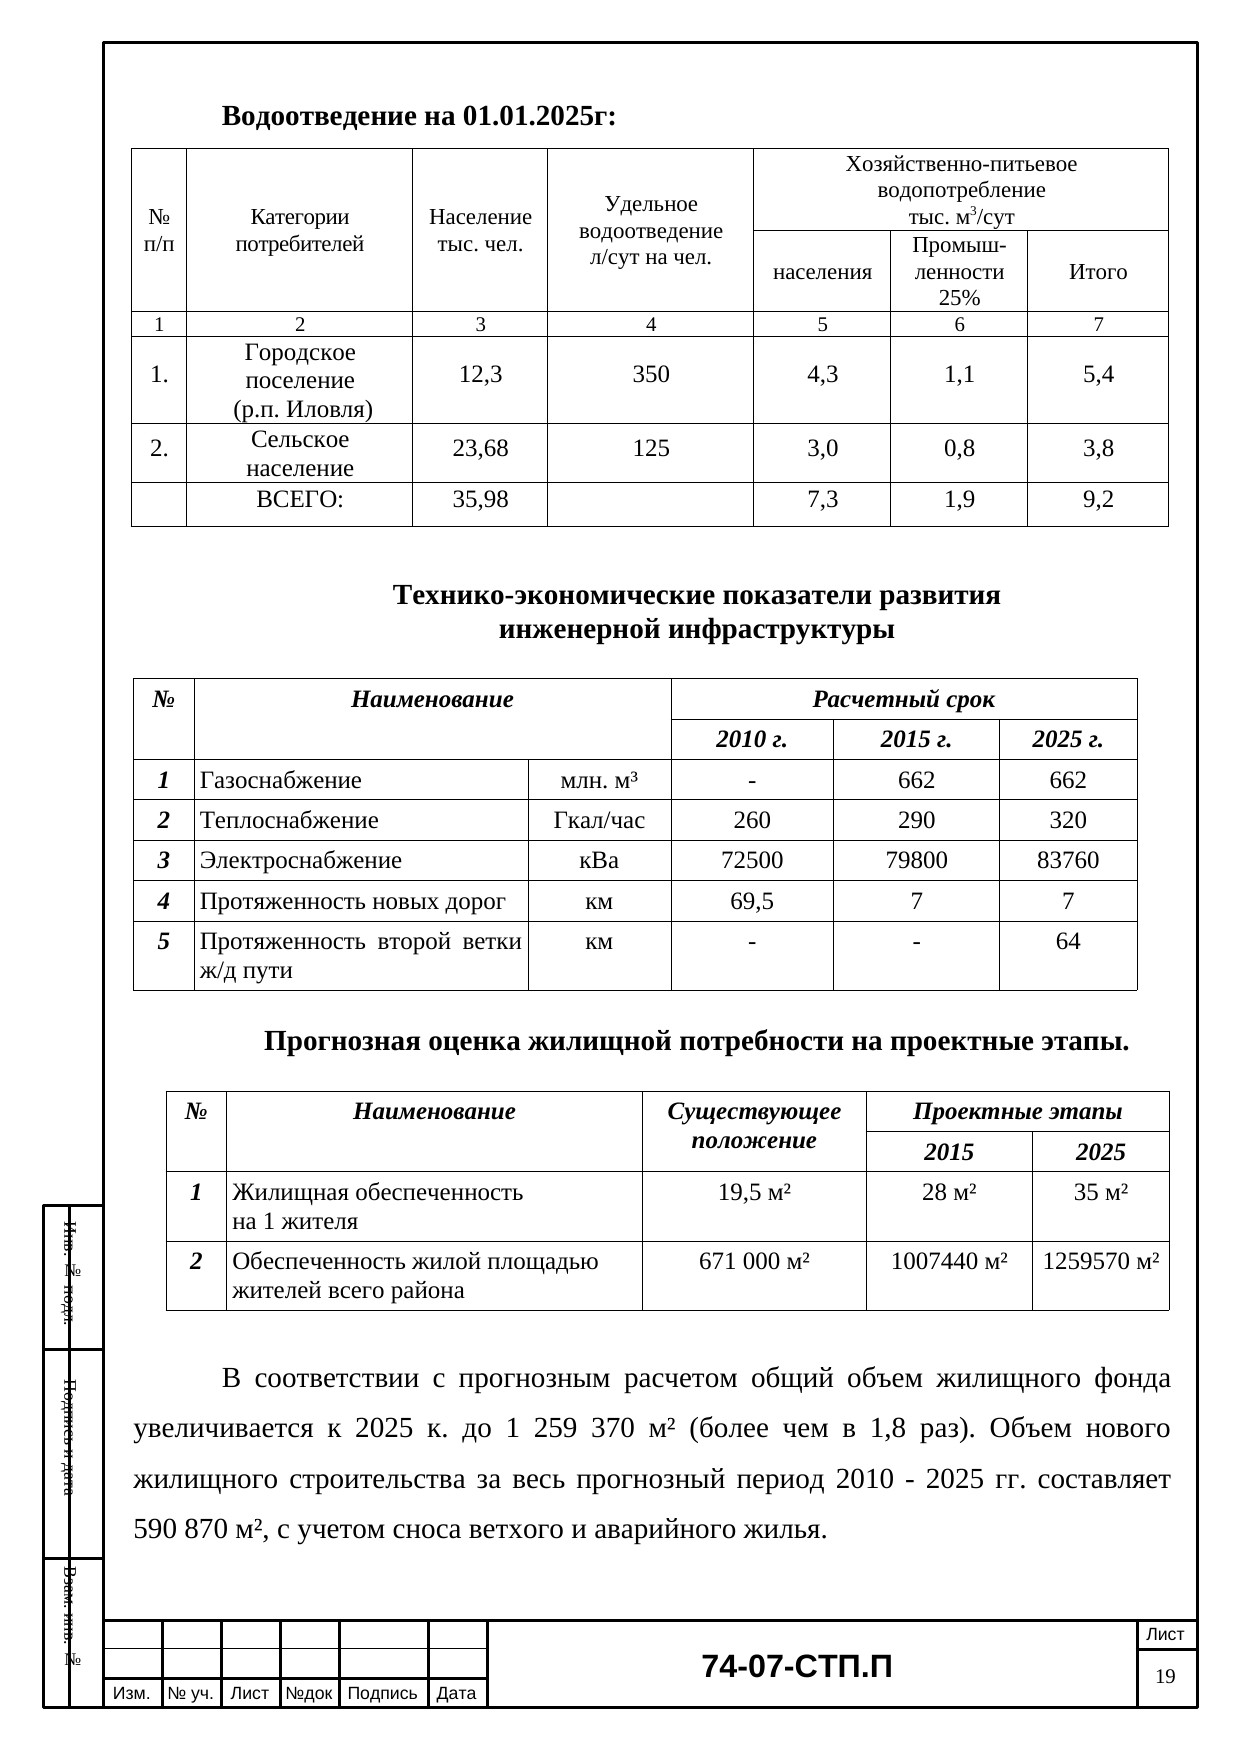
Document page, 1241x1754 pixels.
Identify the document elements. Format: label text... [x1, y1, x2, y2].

table_cell Гкал/час [529, 800, 671, 840]
table_cell 83760 [1000, 841, 1137, 880]
table_header № [134, 679, 194, 759]
table_cell 7 [1000, 881, 1137, 921]
text Технико-экономические показатели развития [133, 577, 1172, 611]
text В соответствии с прогнозным расчетом общий объем жилищного фонда увеличивается к 2025 к. до (более чем в 1,8 раз). Объем нового жилищного строительства за весь прогнозный период 2010 - 2025 гг. составляет , с учетом сноса ветхого и аварийного жилья. [133, 1360, 1172, 1545]
table_cell 4 [134, 881, 194, 921]
table_cell 1. [132, 337, 186, 423]
table_header № [167, 1092, 226, 1171]
table_cell Обеспеченность жилой площадью жителей всего района [227, 1242, 642, 1310]
text инженерной инфраструктуры [133, 611, 1172, 644]
table_cell 1 [167, 1172, 226, 1241]
table_cell Газоснабжение [195, 760, 528, 799]
table_cell 79800 [834, 841, 999, 880]
table_cell Протяженность второй ветки ж/д пути [195, 922, 528, 990]
table_cell [132, 483, 186, 526]
table_cell [643, 1172, 866, 1241]
table_cell . [1000, 720, 1137, 759]
table_cell [1033, 1242, 1169, 1310]
table_header Удельное водоотведение л/сут на чел. [548, 149, 753, 311]
table_cell 1,9 [891, 483, 1027, 526]
table_cell [1033, 1172, 1169, 1241]
table_cell населения [754, 231, 890, 311]
table_cell 3,8 [1028, 424, 1168, 482]
table_cell 2 [187, 312, 412, 336]
table_cell 5,4 [1028, 337, 1168, 423]
table_cell 2 [134, 800, 194, 840]
table_cell 260 [672, 800, 833, 840]
table_cell Городское поселение (р.п. Иловля) [187, 337, 412, 423]
table_cell 5 [754, 312, 890, 336]
table_cell 2025 [1033, 1132, 1169, 1171]
table_cell Сельское население [187, 424, 412, 482]
table_header Население тыс. чел. [413, 149, 547, 311]
table_header Расчетный срок [672, 679, 1137, 718]
table_cell 9,2 [1028, 483, 1168, 526]
table_cell 3 [413, 312, 547, 336]
table_cell [548, 483, 753, 526]
table_cell 1 [134, 760, 194, 799]
table_cell [867, 1242, 1032, 1310]
table_cell млн. м³ [529, 760, 671, 799]
table_cell 3 [134, 841, 194, 880]
table_cell 12,3 [413, 337, 547, 423]
table_cell 125 [548, 424, 753, 482]
table_cell ВСЕГО: [187, 483, 412, 526]
table_cell Промыш-ленности 25% [891, 231, 1027, 311]
table_header Наименование [227, 1092, 642, 1171]
table_cell 2 [167, 1242, 226, 1310]
table_header Существующее положение [643, 1092, 866, 1171]
table_cell 290 [834, 800, 999, 840]
table_cell 2. [132, 424, 186, 482]
table_header Проектные этапы [867, 1092, 1169, 1131]
table_cell 0,8 [891, 424, 1027, 482]
table_cell 35,98 [413, 483, 547, 526]
table_cell . [834, 720, 999, 759]
table_cell . [672, 720, 833, 759]
table_cell Теплоснабжение [195, 800, 528, 840]
text Прогнозная оценка жилищной потребности на проектные этапы. [133, 1023, 1172, 1057]
table_cell [643, 1242, 866, 1310]
table_cell 69,5 [672, 881, 833, 921]
table_cell - [834, 922, 999, 990]
table_cell - [672, 922, 833, 990]
table_cell 7 [834, 881, 999, 921]
table_cell км [529, 922, 671, 990]
table_cell 350 [548, 337, 753, 423]
table_header Наименование [195, 679, 671, 759]
table_cell 2015 [867, 1132, 1032, 1171]
table_cell [867, 1172, 1032, 1241]
table_cell 1 [132, 312, 186, 336]
table_cell Протяженность новых дорог [195, 881, 528, 921]
table_cell 6 [891, 312, 1027, 336]
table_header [754, 149, 1168, 230]
text Водоотведение на 01.01.2025г: [133, 98, 1172, 131]
table_cell 7 [1028, 312, 1168, 336]
table_header № п/п [132, 149, 186, 311]
table_cell Электроснабжение [195, 841, 528, 880]
table_cell 320 [1000, 800, 1137, 840]
table_cell 64 [1000, 922, 1137, 990]
table_cell 662 [1000, 760, 1137, 799]
table_cell - [672, 760, 833, 799]
table_cell 7,3 [754, 483, 890, 526]
table_cell кВа [529, 841, 671, 880]
table_header Категории потребителей [187, 149, 412, 311]
table_cell Жилищная обеспеченность на 1 жителя [227, 1172, 642, 1241]
table_cell 1,1 [891, 337, 1027, 423]
table_cell 72500 [672, 841, 833, 880]
table_cell 662 [834, 760, 999, 799]
table_cell км [529, 881, 671, 921]
table_cell 23,68 [413, 424, 547, 482]
table_cell Итого [1028, 231, 1168, 311]
table_cell 4,3 [754, 337, 890, 423]
table_cell 4 [548, 312, 753, 336]
table_cell 3,0 [754, 424, 890, 482]
table_cell 5 [134, 922, 194, 990]
